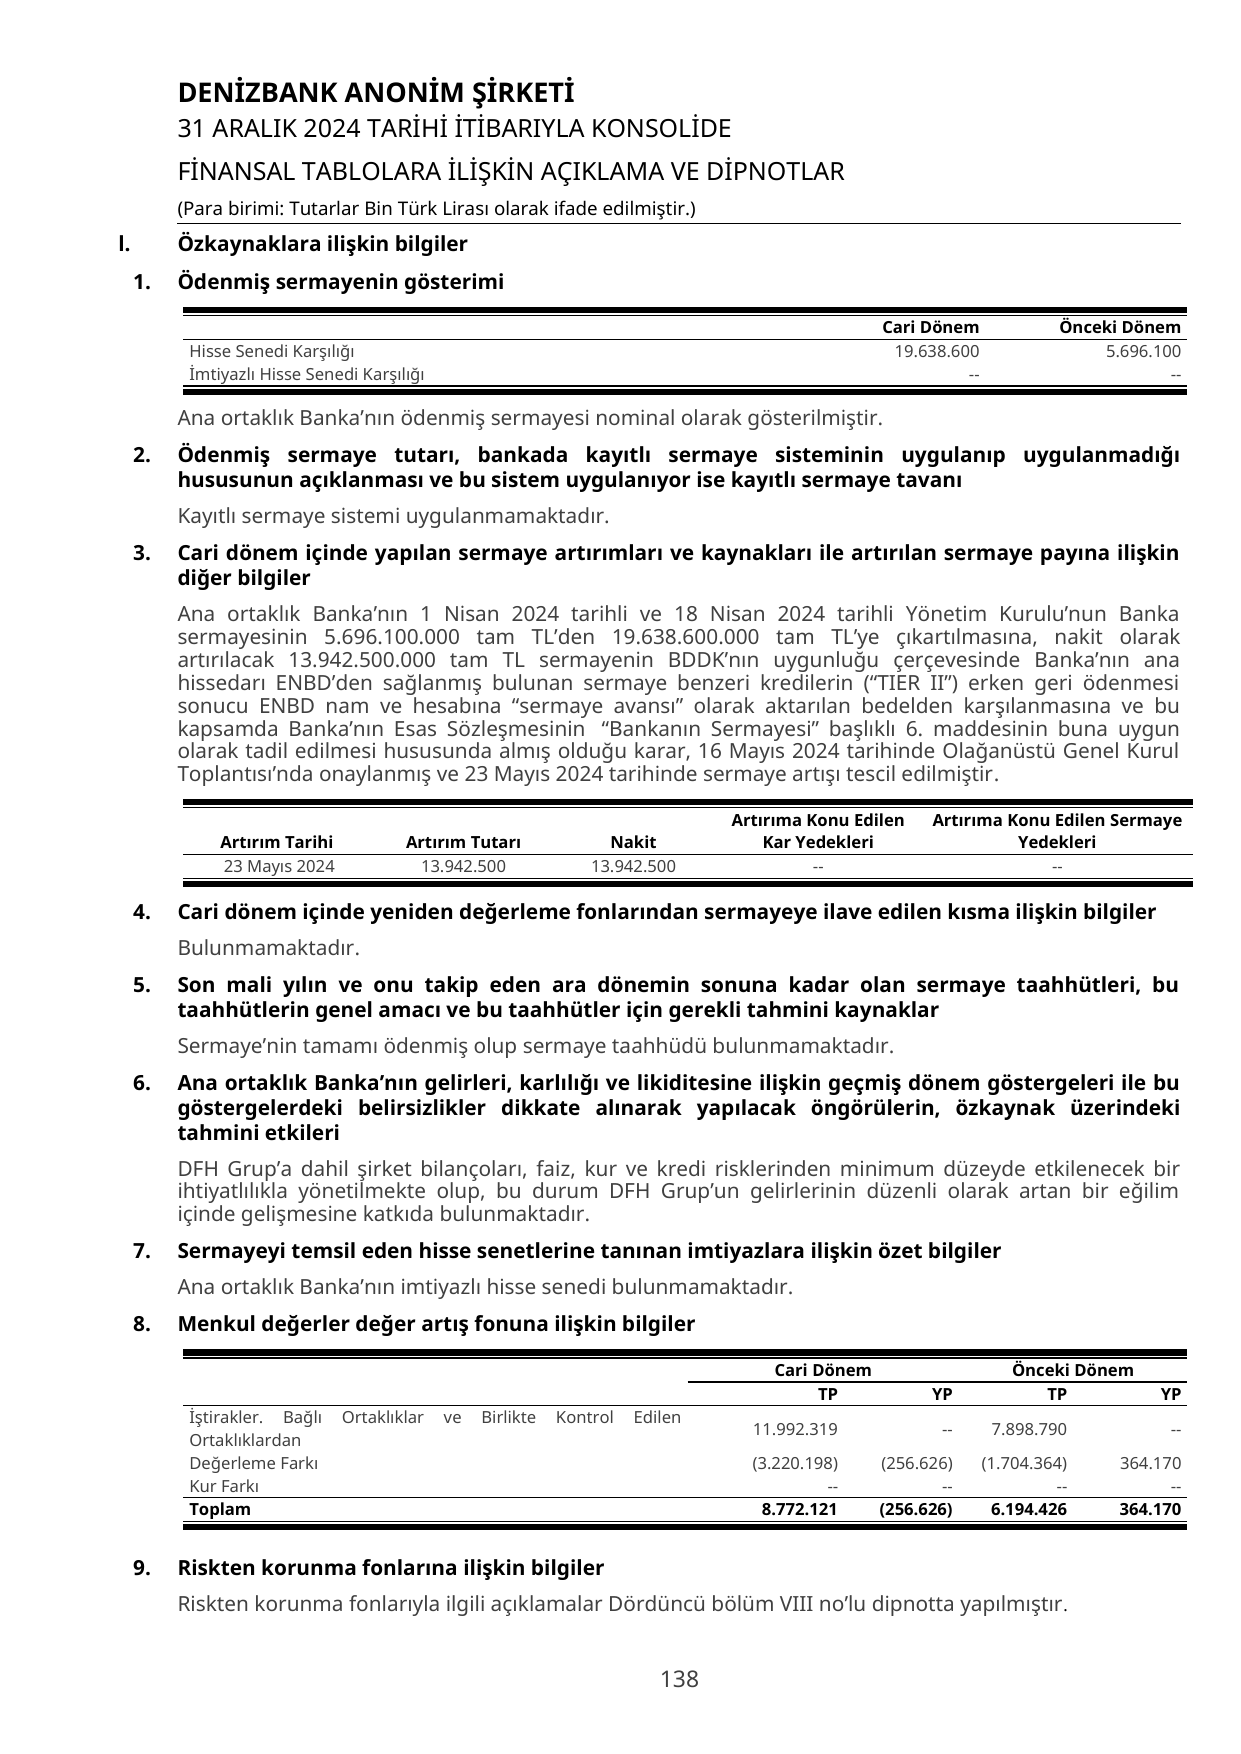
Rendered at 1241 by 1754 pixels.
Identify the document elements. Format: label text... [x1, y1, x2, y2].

list Ödenmiş sermaye tutarı, bankada kayıtlı sermaye sisteminin uygulanıp uygulanmadığı hususunun açıklanması ve bu sistem uygulanıyor ise kayıtlı sermaye tavanı [133, 443, 1181, 493]
list Riskten korunma fonlarına ilişkin bilgiler [133, 1555, 1181, 1580]
list Ana ortaklık Banka’nın gelirleri, karlılığı ve likiditesine ilişkin geçmiş dönem göstergeleri ile bu göstergelerdeki belirsizlikler dikkate alınarak yapılacak öngörülerin, özkaynak üzerindeki tahmini etkileri [133, 1070, 1181, 1145]
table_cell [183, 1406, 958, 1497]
text Bulunmamaktadır. [177, 937, 1181, 960]
list Cari dönem içinde yeniden değerleme fonlarından sermayeye ilave edilen kısma ilişkin bilgiler [133, 899, 1181, 924]
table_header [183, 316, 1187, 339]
text Ana ortaklık Banka’nın ödenmiş sermayesi nominal olarak gösterilmiştir. [177, 407, 1181, 430]
list Sermayeyi temsil eden hisse senetlerine tanınan imtiyazlara ilişkin özet bilgiler [133, 1239, 1181, 1264]
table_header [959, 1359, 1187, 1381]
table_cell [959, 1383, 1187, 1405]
text Riskten korunma fonlarıyla ilgili açıklamalar Dördüncü bölüm VIII no’lu dipnotta yapılmıştır. [177, 1593, 1181, 1616]
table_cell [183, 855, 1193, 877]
text Sermaye’nin tamamı ödenmiş olup sermaye taahhüdü bulunmamaktadır. [177, 1035, 1181, 1058]
list Özkaynaklara ilişkin bilgiler [118, 232, 1181, 257]
text Ana ortaklık Banka’nın imtiyazlı hisse senedi bulunmamaktadır. [177, 1276, 1181, 1299]
list Cari dönem içinde yapılan sermaye artırımları ve kaynakları ile artırılan sermaye payına ilişkin diğer bilgiler [133, 541, 1181, 591]
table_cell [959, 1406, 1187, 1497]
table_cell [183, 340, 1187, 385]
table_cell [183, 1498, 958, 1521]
list Menkul değerler değer artış fonuna ilişkin bilgiler [133, 1312, 1181, 1337]
text Ana ortaklık Banka’nın 1 Nisan 2024 tarihli ve 18 Nisan 2024 tarihli Yönetim Kurulu’nun Banka sermayesinin 5.696.100.000 tam TL’den 19.638.600.000 tam TL’ye çıkartılmasına, nakit olarak artırılacak 13.942.500.000 tam TL sermayenin BDDK’nın uygunluğu çerçevesinde Banka’nın ana hissedarı ENBD’den sağlanmış bulunan sermaye benzeri kredilerin (“TIER II”) erken geri ödenmesi sonucu ENBD nam ve hesabına “sermaye avansı” olarak aktarılan bedelden karşılanmasına ve bu kapsamda Banka’nın Esas Sözleşmesinin “Bankanın Sermayesi” başlıklı 6. maddesinin buna uygun olarak tadil edilmesi hususunda almış olduğu karar, 16 Mayıs 2024 tarihinde Olağanüstü Genel Kurul Toplantısı’nda onaylanmış ve 23 Mayıs 2024 tarihinde sermaye artışı tescil edilmiştir. [177, 603, 1181, 786]
list Ödenmiş sermayenin gösterimi [133, 269, 1181, 294]
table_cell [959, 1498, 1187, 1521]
text DFH Grup’a dahil şirket bilançoları, faiz, kur ve kredi risklerinden minimum düzeyde etkilenecek bir ihtiyatlılıkla yönetilmekte olup, bu durum DFH Grup’un gelirlerinin düzenli olarak artan bir eğilim içinde gelişmesine katkıda bulunmaktadır. [177, 1158, 1181, 1226]
text Kayıtlı sermaye sistemi uygulanmamaktadır. [177, 505, 1181, 528]
list Son mali yılın ve onu takip eden ara dönemin sonuna kadar olan sermaye taahhütleri, bu taahhütlerin genel amacı ve bu taahhütler için gerekli tahmini kaynaklar [133, 972, 1181, 1022]
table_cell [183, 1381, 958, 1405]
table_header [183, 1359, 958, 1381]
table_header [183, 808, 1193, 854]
